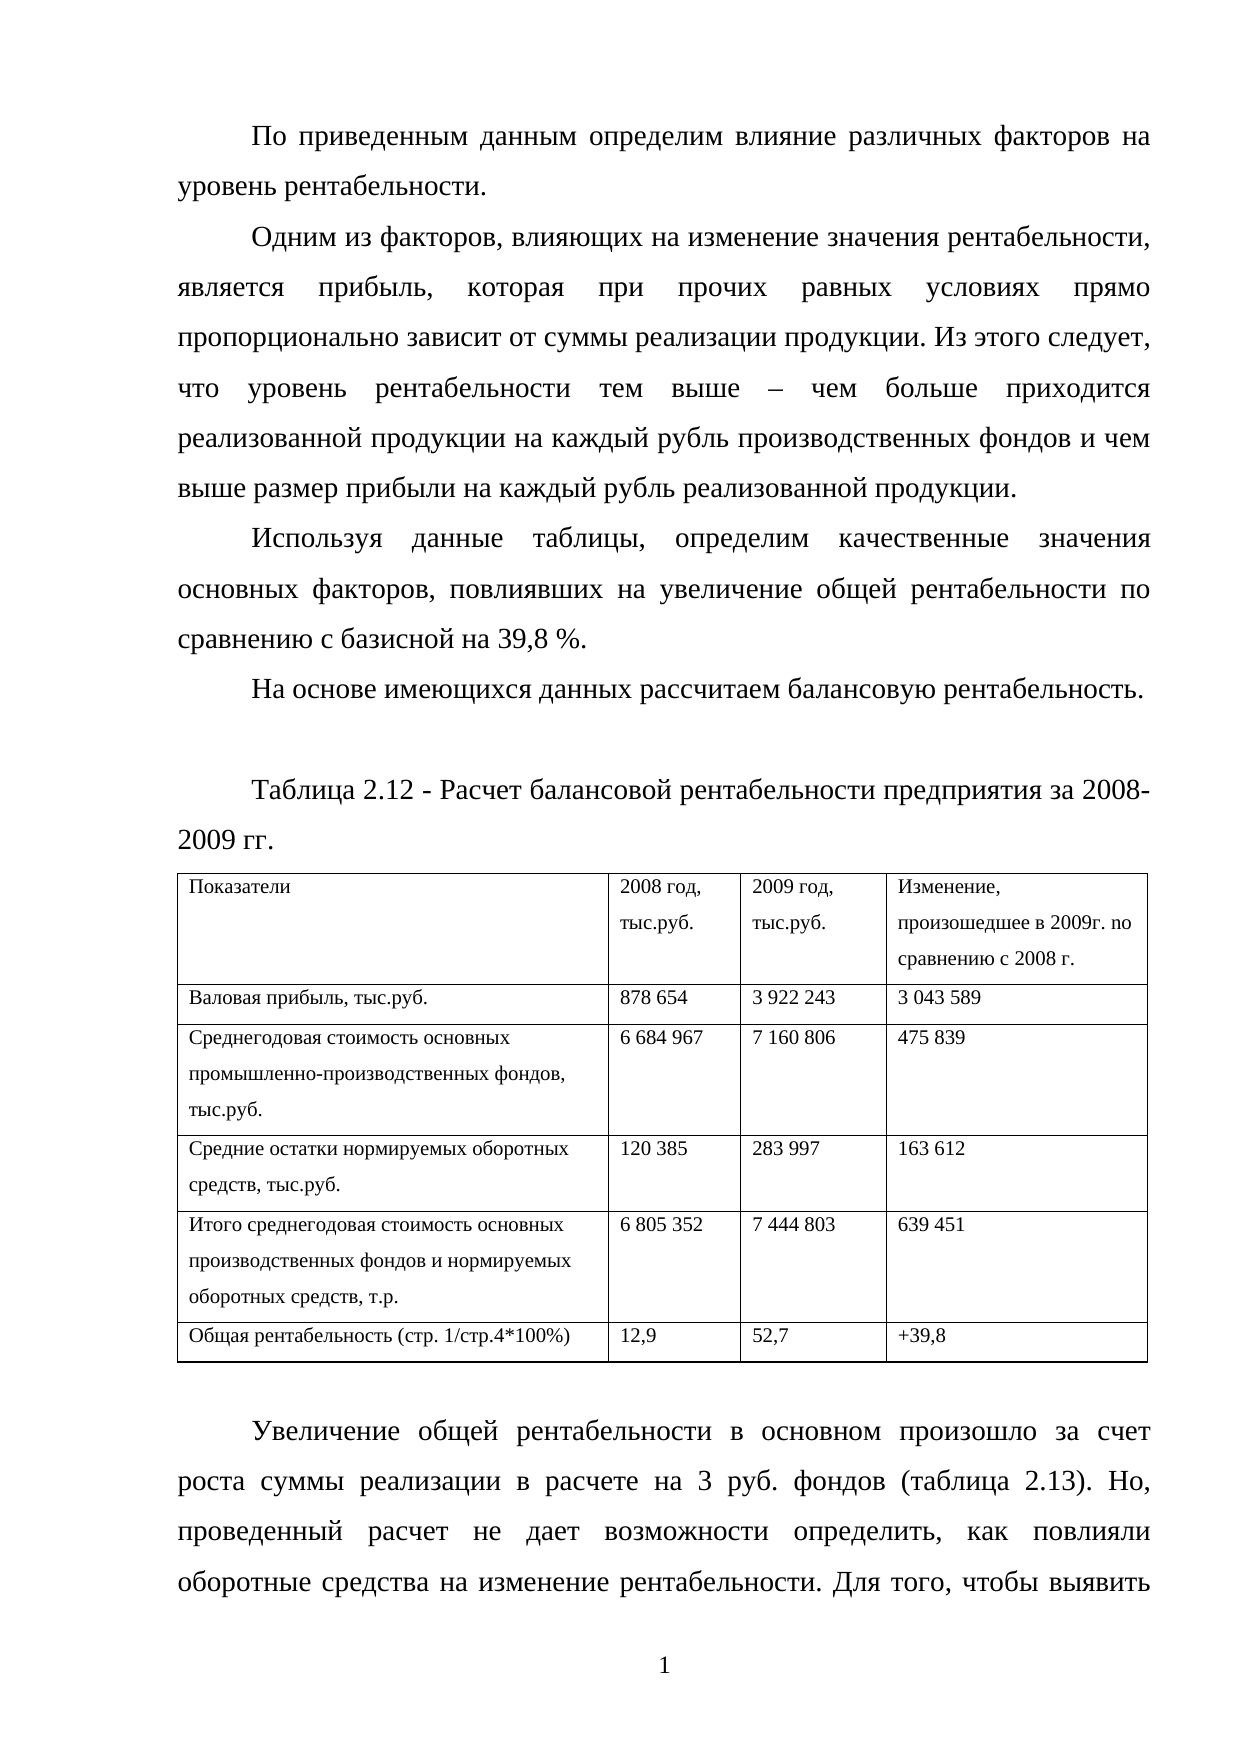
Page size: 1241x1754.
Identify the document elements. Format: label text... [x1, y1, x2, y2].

table_cell 7 444 803 [741, 1212, 886, 1322]
text Одним из факторов, влияющих на изменение значения рентабельности, является прибыль, которая при прочих равных условиях прямо пропорционально зависит от суммы реализации продукции. Из этого следует, что уровень рентабельности тем выше – чем больше приходится реализованной продукции на каждый рубль производственных фондов и чем выше размер прибыли на каждый рубль реализованной продукции. [177, 219, 1152, 504]
text Таблица 2.12 - Расчет балансовой рентабельности предприятия за 2008-2009 гг. [177, 772, 1152, 856]
table_header 2008 год, тыс.руб. [609, 874, 740, 984]
text На основе имеющихся данных рассчитаем балансовую рентабельность. [177, 672, 1152, 705]
table_cell +39,8 [887, 1323, 1147, 1361]
table_cell 283 997 [741, 1136, 886, 1211]
table_cell Итого среднегодовая стоимость основных производственных фондов и нормируемых оборотных средств, т.р. [178, 1212, 608, 1322]
text По приведенным данным определим влияние различных факторов на уровень рентабельности. [177, 118, 1152, 202]
table_header 2009 год, тыс.руб. [741, 874, 886, 984]
table_cell 3 922 243 [741, 985, 886, 1024]
table_cell 120 385 [609, 1136, 740, 1211]
table_cell 6 805 352 [609, 1212, 740, 1322]
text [177, 1413, 1152, 1597]
table_cell 7 160 806 [741, 1025, 886, 1135]
table_cell 475 839 [887, 1025, 1147, 1135]
table_cell 12,9 [609, 1323, 740, 1361]
table_cell Общая рентабельность (стр. 1/стр.4*100%) [178, 1323, 608, 1361]
table_cell 878 654 [609, 985, 740, 1024]
table_cell 6 684 967 [609, 1025, 740, 1135]
table_header Показатели [178, 874, 608, 984]
table_cell 639 451 [887, 1212, 1147, 1322]
table_cell 52,7 [741, 1323, 886, 1361]
table_header Изменение, произошедшее в 2009г. no сравнению с 2008 г. [887, 874, 1147, 984]
text Используя данные таблицы, определим качественные значения основных факторов, повлиявших на увеличение общей рентабельности по сравнению с базисной на 39,8 %. [177, 521, 1152, 655]
table_cell 163 612 [887, 1136, 1147, 1211]
table_cell Средние остатки нормируемых оборотных средств, тыс.руб. [178, 1136, 608, 1211]
table_cell Среднегодовая стоимость основных промышленно-производственных фондов, тыс.руб. [178, 1025, 608, 1135]
table_cell Валовая прибыль, тыс.руб. [178, 985, 608, 1024]
table_cell 3 043 589 [887, 985, 1147, 1024]
